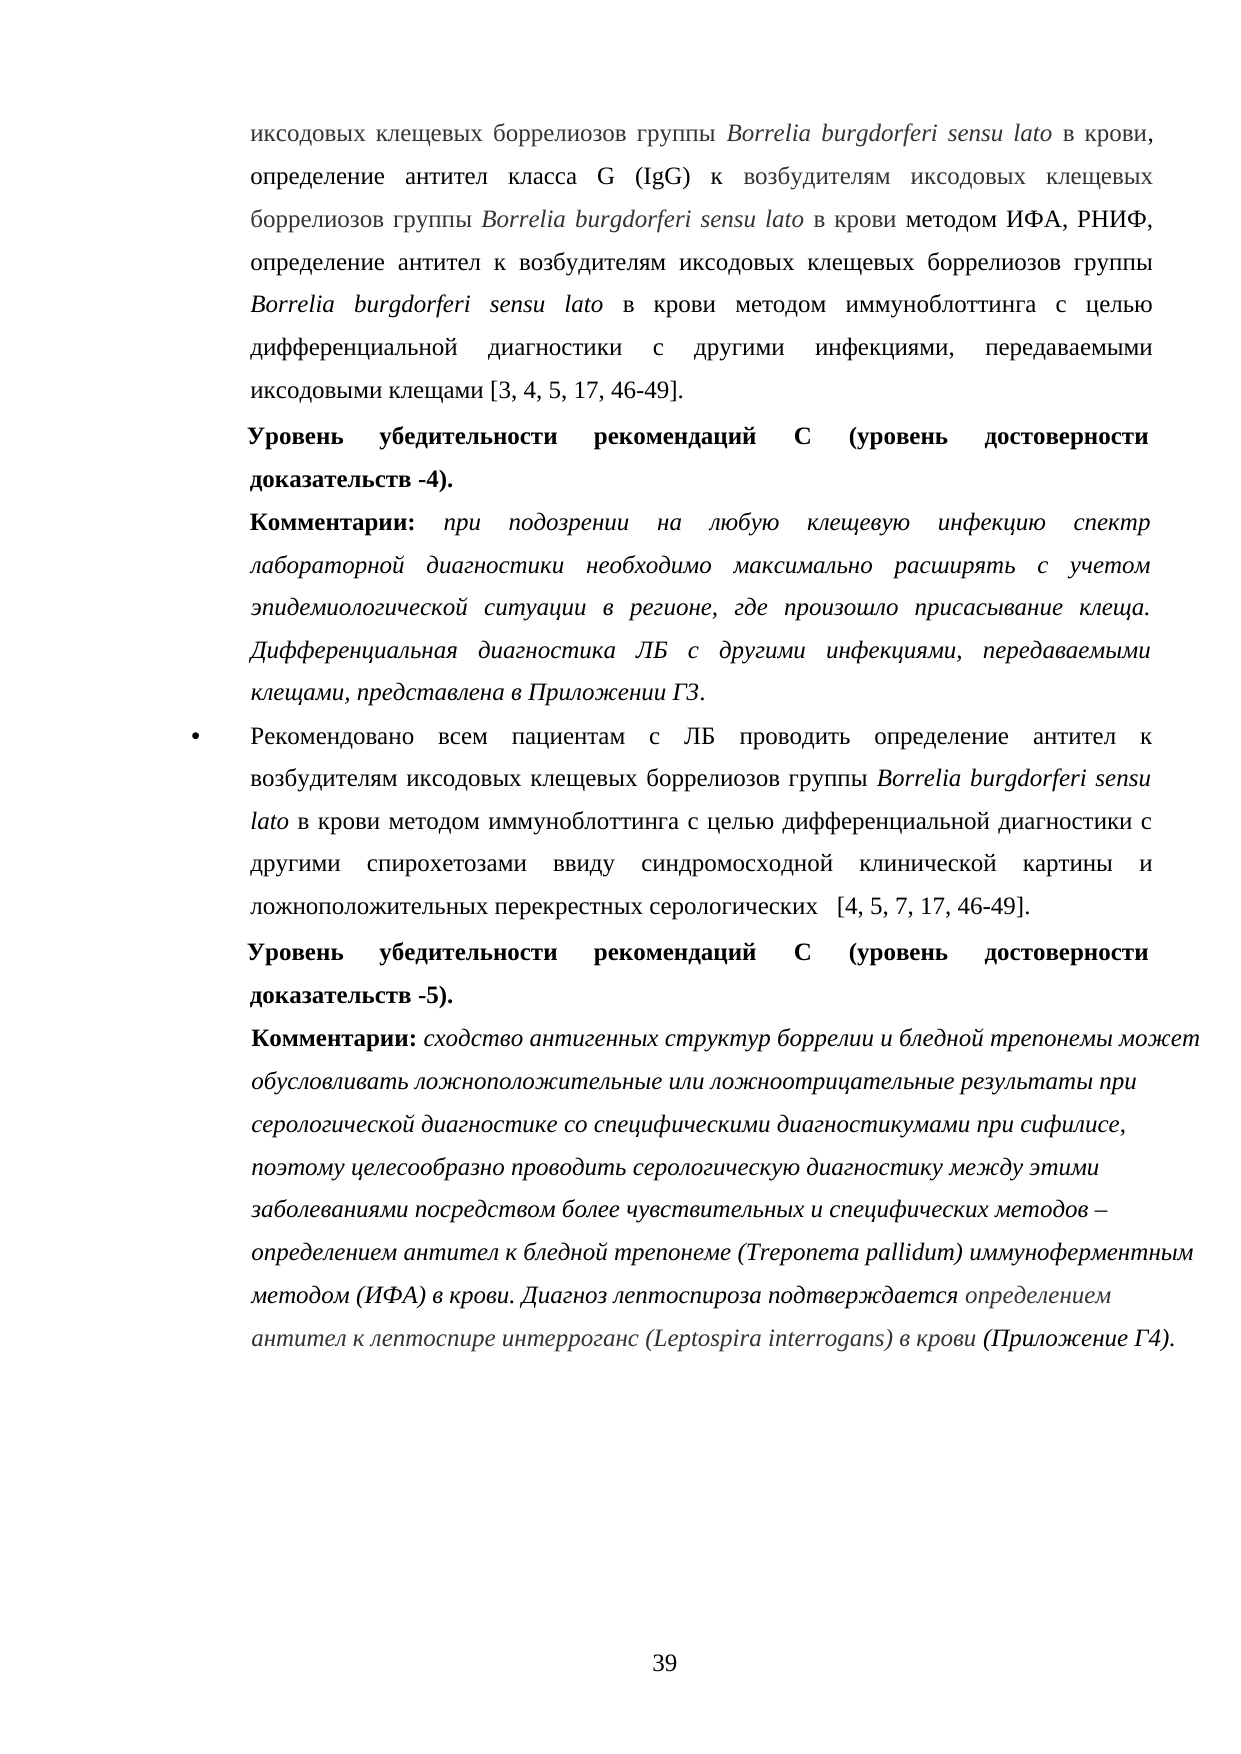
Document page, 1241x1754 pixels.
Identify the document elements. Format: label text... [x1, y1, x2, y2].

list Рекомендовано всем пациентам с ЛБ проводить определение антител к возбудителям иксодовых клещевых боррелиозов группы Borrelia burgdorferi sensu lato в крови методом иммуноблоттинга с целью дифференциальной диагностики с другими спирохетозами ввиду синдромосходной клинической картины и ложноположительных перекрестных серологических [4, 5, 7, 17, 46-49]. [191, 721, 1153, 919]
text Уровень убедительности рекомендаций C (уровень достоверности [140, 937, 1207, 965]
text доказательств -5). [249, 980, 1207, 1009]
text доказательств -4). [249, 464, 1207, 493]
text Комментарии: сходство антигенных структур боррелии и бледной трепонемы может обусловливать ложноположительные или ложноотрицательные результаты при серологической диагностике со специфическими диагностикумами при сифилисе, поэтому целесообразно проводить серологическую диагностику между этими заболеваниями посредством более чувствительных и специфических методов – определением антител к бледной трепонеме (Treponema pallidum) иммуноферментным методом (ИФА) в крови. Диагноз лептоспироза подтверждается определением антител к лептоспире интерроганс (Leptospira interrogans) в крови (Приложение Г4). [251, 1023, 1207, 1352]
text Комментарии: при подозрении на любую клещевую инфекцию спектр лабораторной диагностики необходимо максимально расширять с учетом эпидемиологической ситуации в регионе, где произошло присасывание клеща. Дифференциальная диагностика ЛБ с другими инфекциями, передаваемыми клещами, представлена в Приложении Г3. [249, 507, 1154, 706]
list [191, 118, 1153, 404]
text Уровень убедительности рекомендаций C (уровень достоверности [140, 421, 1207, 450]
